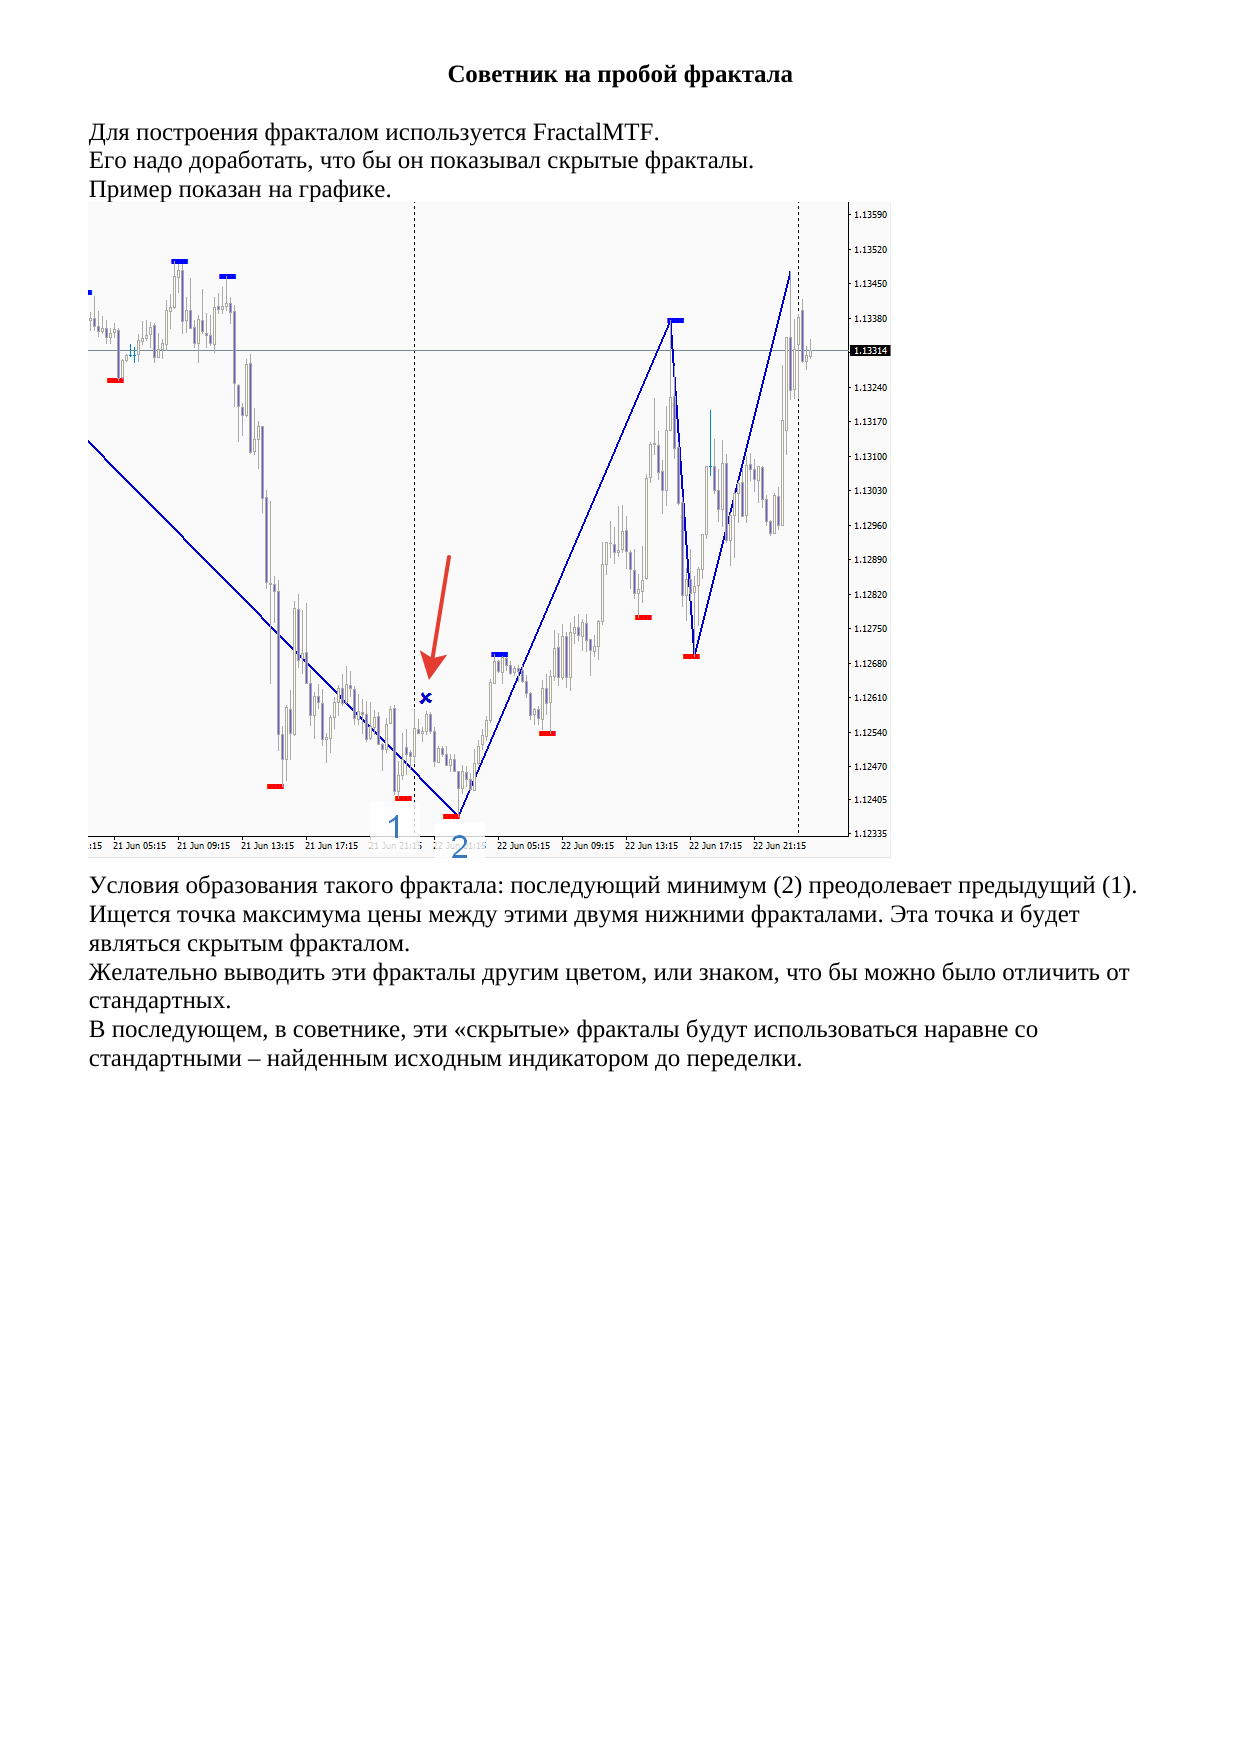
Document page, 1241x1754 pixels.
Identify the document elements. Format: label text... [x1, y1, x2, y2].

picture [88, 202, 891, 871]
text Желательно выводить эти фракталы другим цветом, или знаком, что бы можно было отличить от стандартных. [89, 957, 1152, 1014]
text Условия образования такого фрактала: последующий минимум (2) преодолевает предыдущий (1). Ищется точка максимума цены между этими двумя нижними фракталами. Эта точка и будет являться скрытым фракталом. [89, 871, 1152, 957]
text В последующем, в советнике, эти «скрытые» фракталы будут использоваться наравне со стандартными – найденным исходным индикатором до переделки. [89, 1014, 1152, 1072]
text Пример показан на графике. [89, 174, 1152, 203]
text Для построения фракталом используется FractalMTF. [89, 117, 1152, 145]
text Советник на пробой фрактала [89, 59, 1152, 88]
text Его надо доработать, что бы он показывал скрытые фракталы. [89, 145, 1152, 174]
